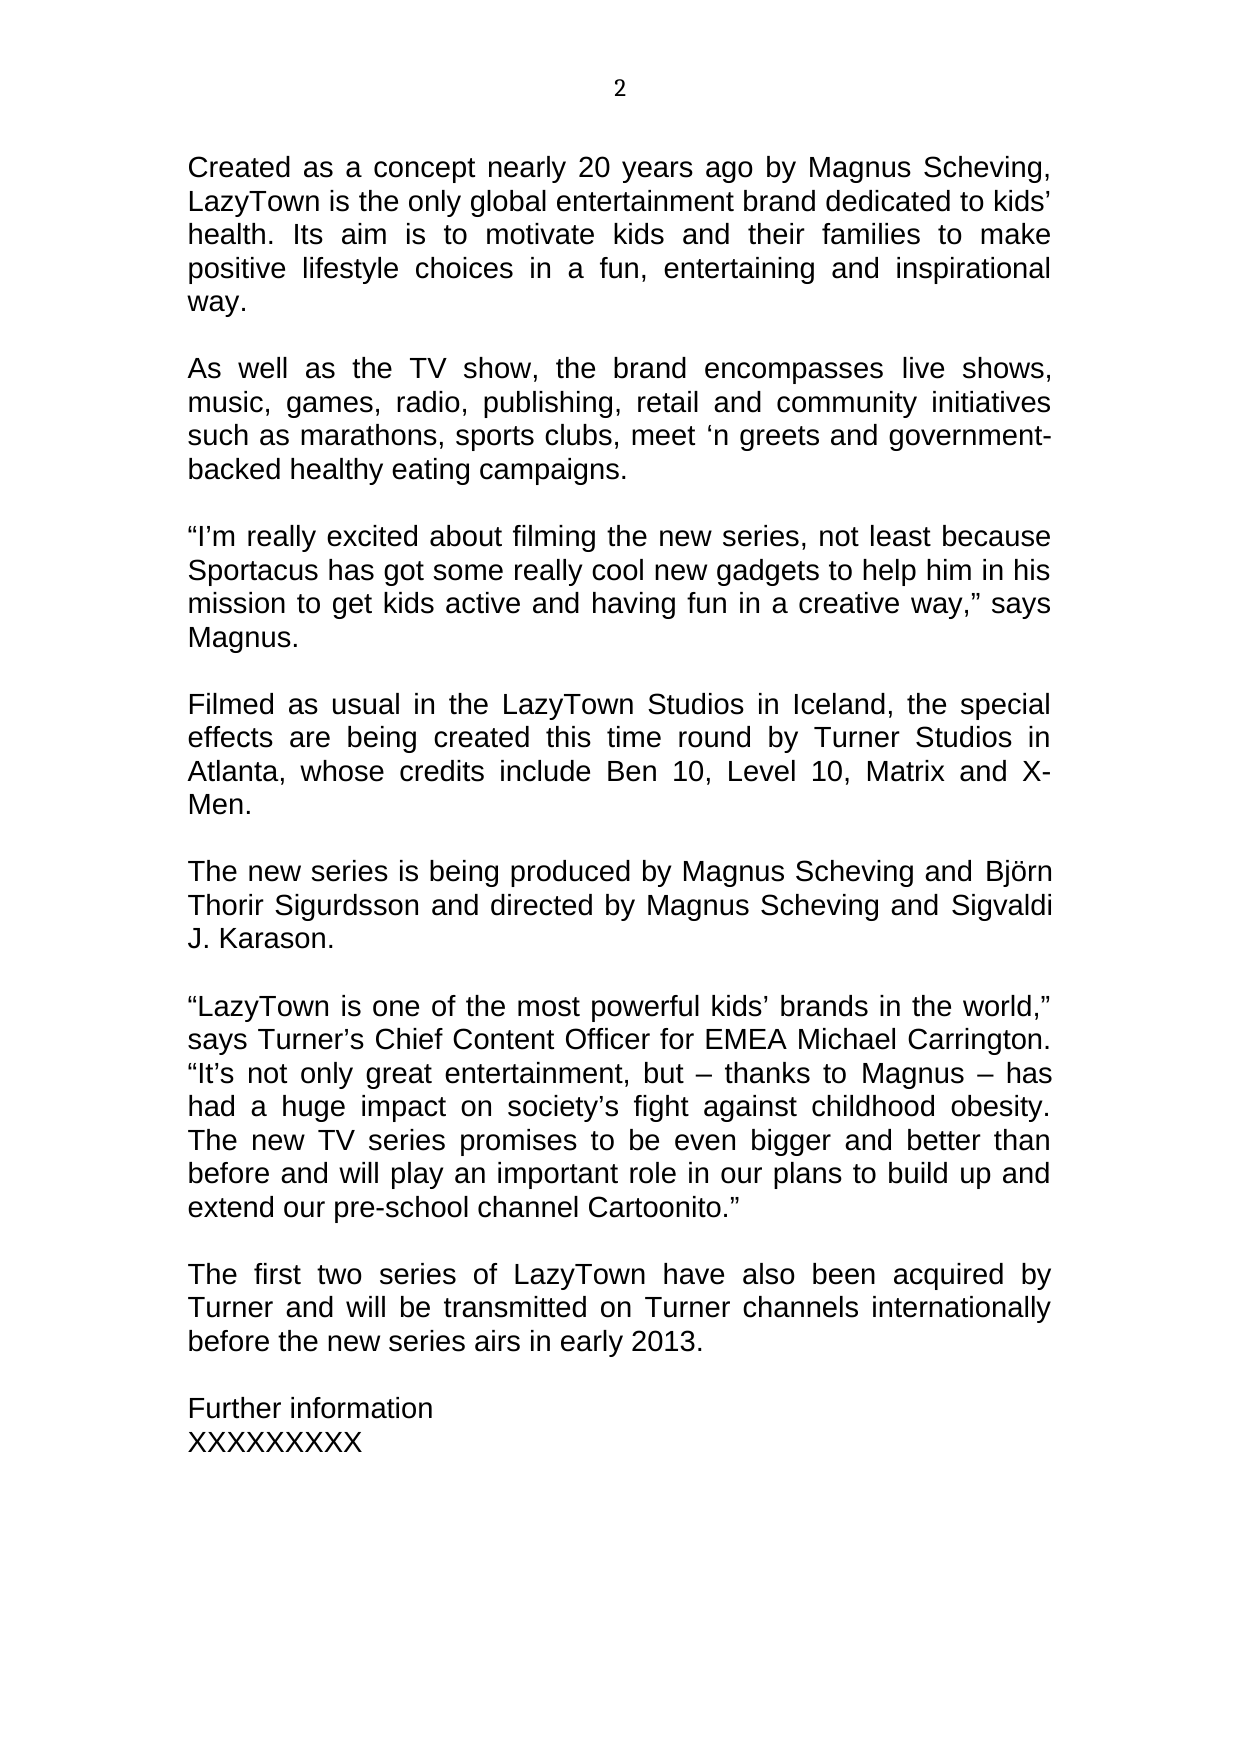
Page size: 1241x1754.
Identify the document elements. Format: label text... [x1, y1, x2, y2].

text XXXXXXXXX [187, 1424, 1053, 1458]
text Created as a concept nearly 20 years ago by Magnus Scheving, LazyTown is the only global entertainment brand dedicated to kids’ health. Its aim is to motivate kids and their families to make positive lifestyle choices in a fun, entertaining and inspirational way. [187, 150, 1053, 318]
text The new series is being produced by Magnus Scheving and Björn Thorir Sigurdsson and directed by Magnus Scheving and Sigvaldi J. Karason. [187, 854, 1053, 955]
text The first two series of LazyTown have also been acquired by Turner and will be transmitted on Turner channels internationally before the new series airs in early 2013. [187, 1257, 1053, 1357]
text Filmed as usual in the LazyTown Studios in , the special effects are being created this time round by Turner Studios in , whose credits include Ben 10, Level 10, Matrix and X-Men. [187, 687, 1053, 821]
text As well as the TV show, the brand encompasses live shows, music, games, radio, publishing, retail and community initiatives such as marathons, sports clubs, meet ‘n greets and government-backed healthy eating campaigns. [187, 351, 1053, 485]
text “I’m really excited about filming the new series, not least because Sportacus has got some really cool new gadgets to help him in his mission to get kids active and having fun in a creative way,” says Magnus. [187, 519, 1053, 653]
text Further information [187, 1391, 1053, 1424]
text “LazyTown is one of the most powerful kids’ brands in the world,” says Turner’s Chief Content Officer for EMEA Michael Carrington. “It’s not only great entertainment, but – thanks to Magnus – has had a huge impact on society’s fight against childhood obesity. The new TV series promises to be even bigger and better than before and will play an important role in our plans to build up and extend our pre-school channel Cartoonito.” [187, 988, 1053, 1223]
